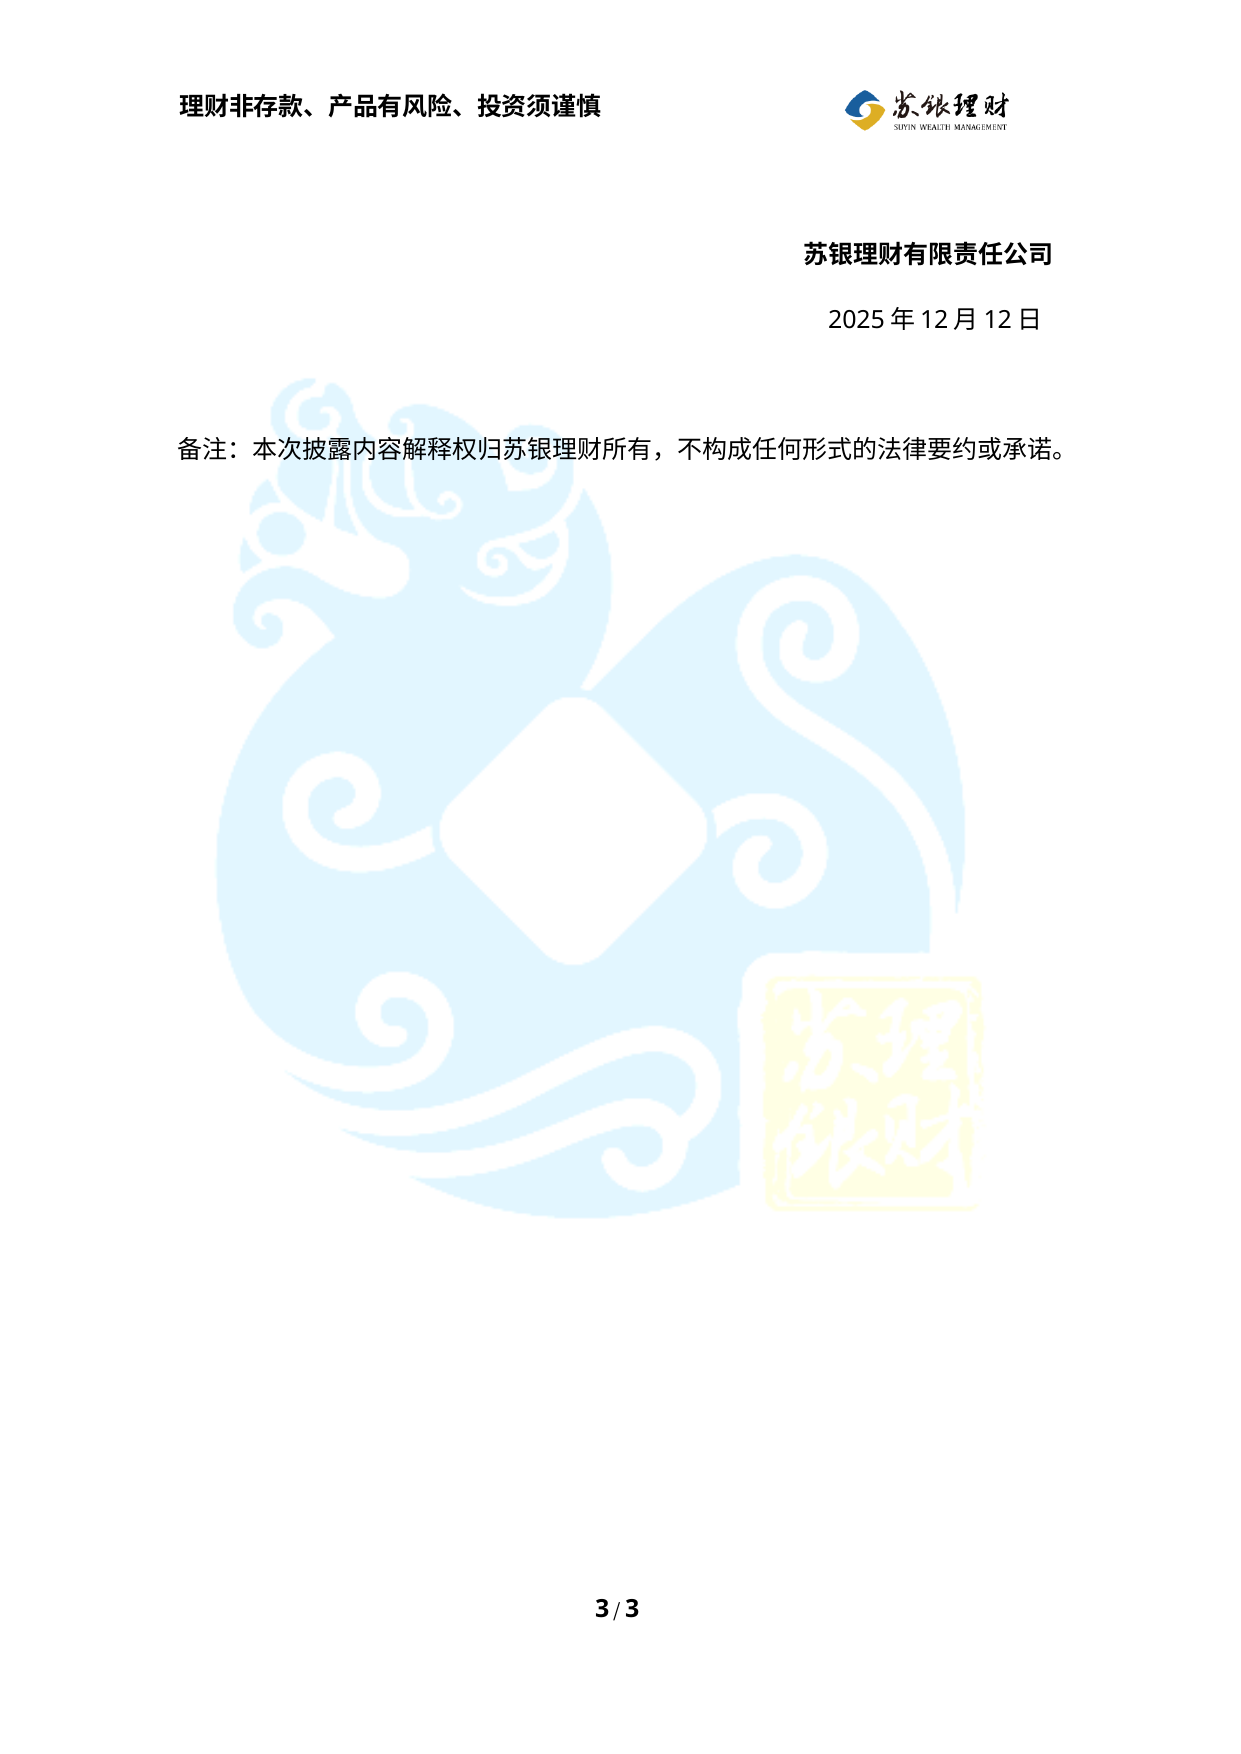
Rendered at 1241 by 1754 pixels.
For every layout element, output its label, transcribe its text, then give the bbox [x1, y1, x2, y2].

text 备注：本次披露内容解释权归苏银理财所有，不构成任何形式的法律要约或承诺。 [177, 416, 1053, 481]
picture [820, 72, 1039, 143]
text 2025年12月12日 [177, 286, 1042, 351]
text 苏银理财有限责任公司 [177, 221, 1053, 286]
